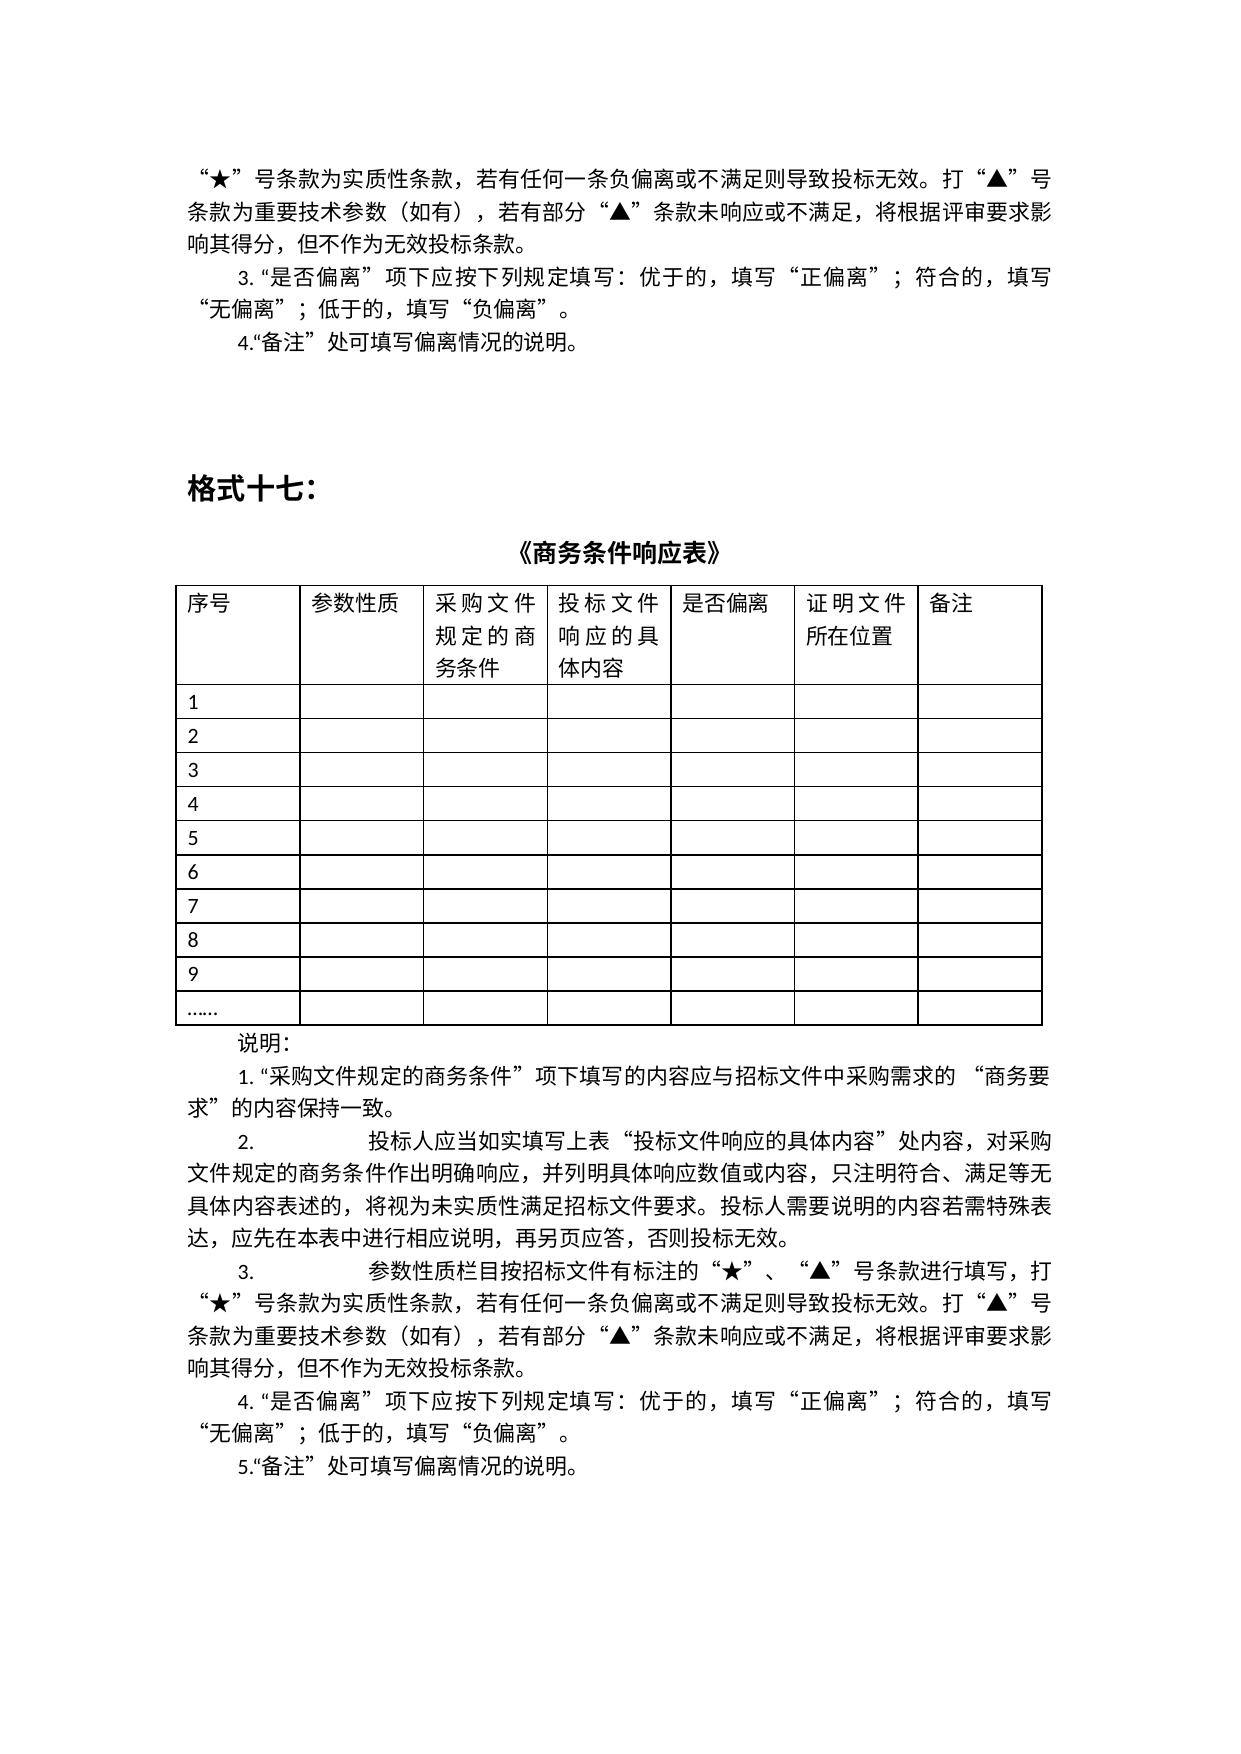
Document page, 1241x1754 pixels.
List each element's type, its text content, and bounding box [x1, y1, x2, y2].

table_cell 1 [177, 685, 299, 718]
table_cell [548, 753, 670, 786]
table_cell [919, 787, 1041, 820]
table_cell [424, 719, 547, 752]
table_cell [919, 719, 1041, 752]
table_cell [424, 958, 547, 990]
table_cell 3 [177, 753, 299, 786]
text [187, 162, 1053, 259]
table_cell [424, 992, 547, 1024]
table_cell [424, 924, 547, 956]
table_cell [795, 685, 917, 718]
table_cell [919, 958, 1041, 990]
table_cell [424, 787, 547, 820]
table_cell [301, 856, 423, 888]
table_header 序号 [177, 586, 299, 683]
table_cell [301, 821, 423, 854]
table_header 采购文件规定的商务条件 [424, 586, 547, 683]
table_cell [548, 856, 670, 888]
table_cell [424, 685, 547, 718]
table_cell [301, 685, 423, 718]
table_cell [301, 890, 423, 922]
table_cell 5 [177, 821, 299, 854]
table_cell [548, 924, 670, 956]
table_cell 9 [177, 958, 299, 990]
table_cell [548, 958, 670, 990]
text 1. “采购文件规定的商务条件”项下填写的内容应与招标文件中采购需求的 “商务要求”的内容保持一致。 [187, 1058, 1053, 1123]
table_cell [919, 890, 1041, 922]
table_cell [672, 821, 794, 854]
table_cell [795, 992, 917, 1024]
table_cell 4 [177, 787, 299, 820]
table_cell [672, 890, 794, 922]
table_cell [424, 753, 547, 786]
table_cell 6 [177, 856, 299, 888]
table_cell [548, 821, 670, 854]
table_cell [795, 719, 917, 752]
table_cell [672, 719, 794, 752]
table_cell [301, 924, 423, 956]
table_cell [301, 753, 423, 786]
text 4.“备注”处可填写偏离情况的说明。 [187, 324, 1053, 357]
text 3. “是否偏离”项下应按下列规定填写：优于的，填写“正偏离”；符合的，填写“无偏离”；低于的，填写“负偏离”。 [187, 259, 1053, 324]
table_cell [548, 992, 670, 1024]
table_header 参数性质 [301, 586, 423, 683]
table_header 证明文件所在位置 [795, 586, 917, 683]
text 说明： [187, 1026, 1053, 1058]
table_cell [301, 958, 423, 990]
table_cell [424, 821, 547, 854]
table_cell [795, 890, 917, 922]
text 2. 投标人应当如实填写上表“投标文件响应的具体内容”处内容，对采购文件规定的商务条件作出明确响应，并列明具体响应数值或内容，只注明符合、满足等无具体内容表述的，将视为未实质性满足招标文件要求。投标人需要说明的内容若需特殊表达，应先在本表中进行相应说明，再另页应答，否则投标无效。 [187, 1123, 1053, 1253]
table_cell [672, 685, 794, 718]
table_cell 7 [177, 890, 299, 922]
table_cell [301, 719, 423, 752]
table_cell [919, 924, 1041, 956]
table_cell [919, 992, 1041, 1024]
text 5.“备注”处可填写偏离情况的说明。 [187, 1448, 1053, 1481]
table_cell [672, 753, 794, 786]
table_cell [548, 719, 670, 752]
table_cell [301, 992, 423, 1024]
table_cell [548, 685, 670, 718]
table_cell [795, 787, 917, 820]
table_cell [424, 890, 547, 922]
table_header 是否偏离 [672, 586, 794, 683]
table_cell [795, 924, 917, 956]
table_cell 2 [177, 719, 299, 752]
table_cell …… [177, 992, 299, 1024]
table_cell [672, 958, 794, 990]
table_cell [795, 958, 917, 990]
table_cell [795, 753, 917, 786]
text 格式十七： [187, 454, 1053, 519]
table_header 投标文件响应的具体内容 [548, 586, 670, 683]
table_cell [672, 787, 794, 820]
table_cell [548, 890, 670, 922]
table_cell 8 [177, 924, 299, 956]
table_cell [795, 821, 917, 854]
table_cell [672, 924, 794, 956]
table_cell [795, 856, 917, 888]
table_cell [672, 992, 794, 1024]
table_cell [919, 821, 1041, 854]
table_cell [919, 685, 1041, 718]
table_cell [919, 856, 1041, 888]
table_cell [301, 787, 423, 820]
table_cell [672, 856, 794, 888]
table_cell [424, 856, 547, 888]
table_header 备注 [919, 586, 1041, 683]
text 3. 参数性质栏目按招标文件有标注的“★”、“▲”号条款进行填写，打“★”号条款为实质性条款，若有任何一条负偏离或不满足则导致投标无效。打“▲”号条款为重要技术参数（如有），若有部分“▲”条款未响应或不满足，将根据评审要求影响其得分，但不作为无效投标条款。 [187, 1253, 1053, 1383]
table_cell [548, 787, 670, 820]
table_cell [919, 753, 1041, 786]
text 4. “是否偏离”项下应按下列规定填写：优于的，填写“正偏离”；符合的，填写“无偏离”；低于的，填写“负偏离”。 [187, 1383, 1053, 1448]
text 《商务条件响应表》 [187, 519, 1053, 584]
